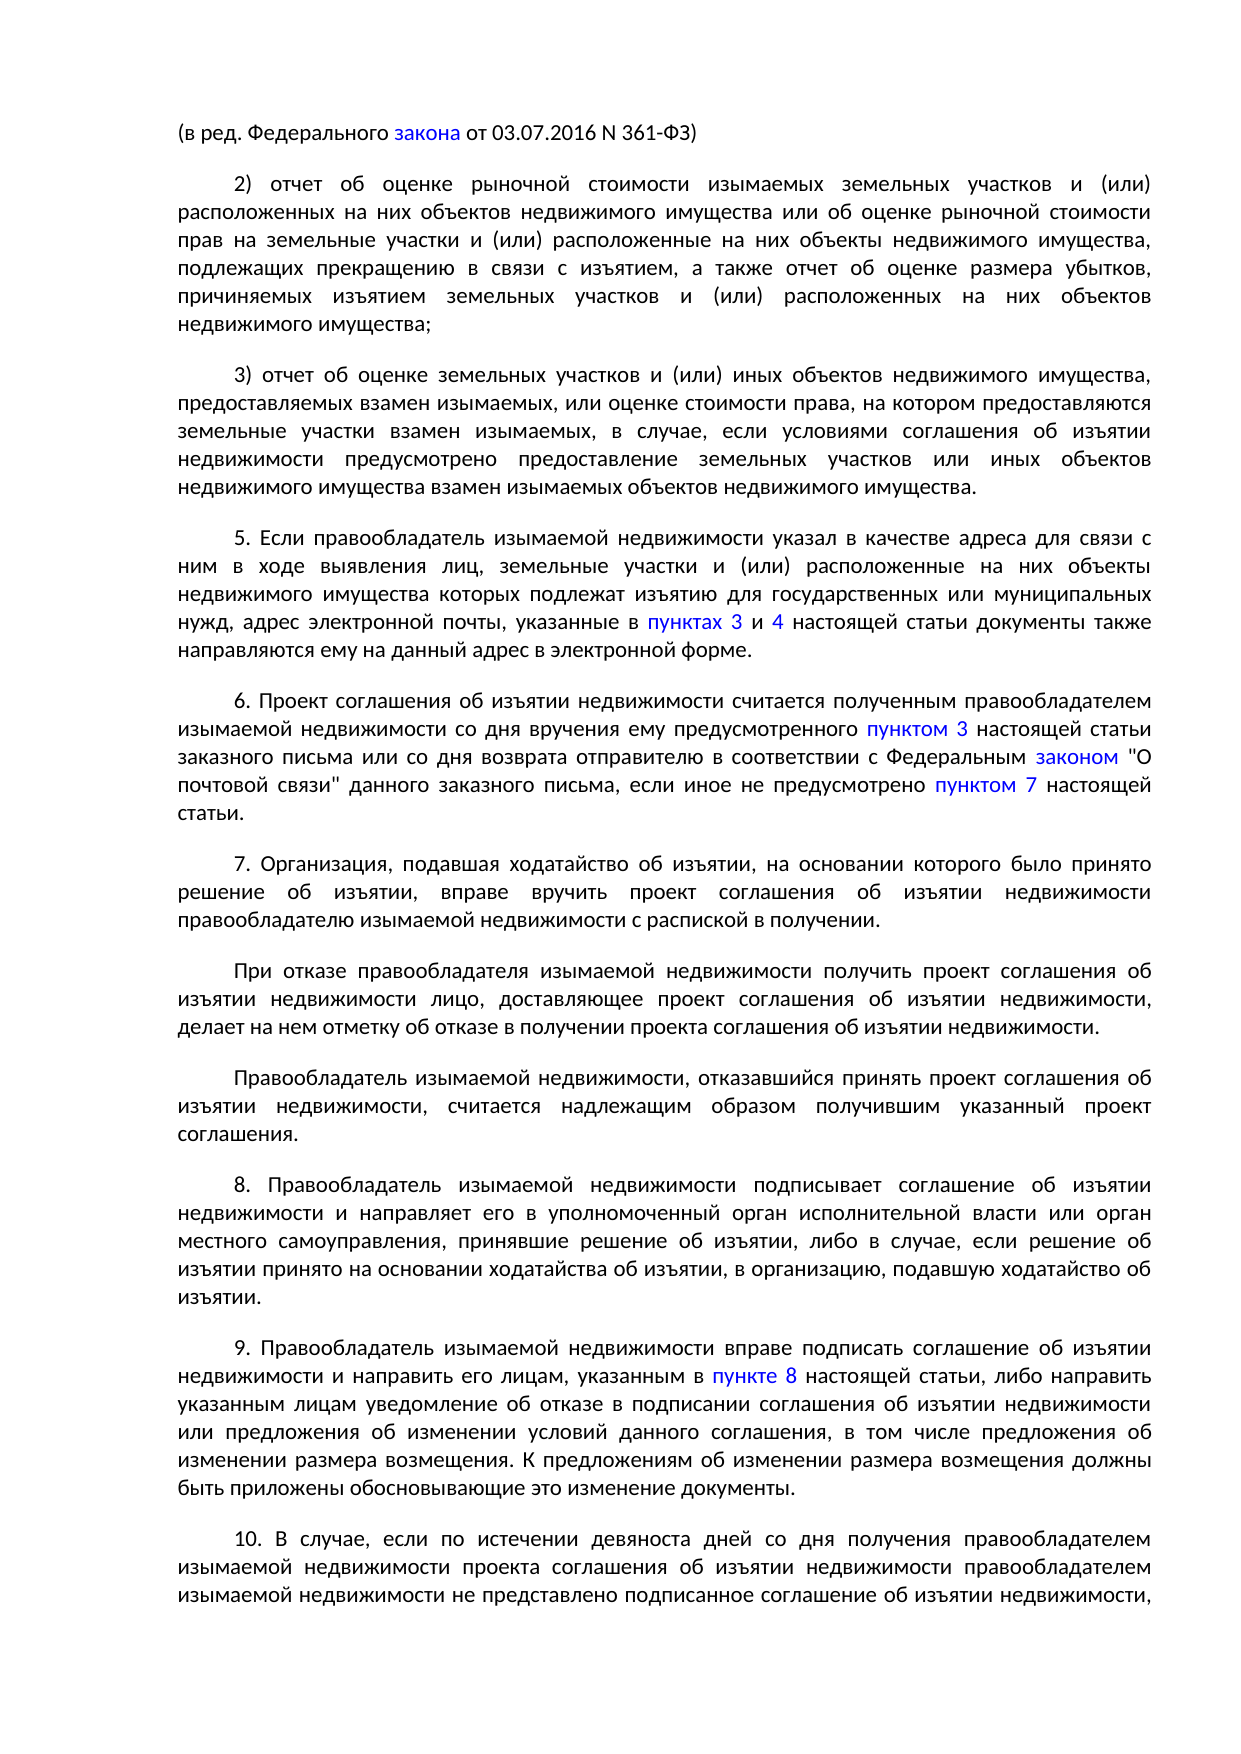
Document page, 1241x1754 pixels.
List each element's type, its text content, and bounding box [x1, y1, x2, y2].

text 2) отчет об оценке рыночной стоимости изымаемых земельных участков и (или) расположенных на них объектов недвижимого имущества или об оценке рыночной стоимости прав на земельные участки и (или) расположенные на них объекты недвижимого имущества, подлежащих прекращению в связи с изъятием, а также отчет об оценке размера убытков, причиняемых изъятием земельных участков и (или) расположенных на них объектов недвижимого имущества; [177, 169, 1152, 337]
text 5. Если правообладатель изымаемой недвижимости указал в качестве адреса для связи с ним в ходе выявления лиц, земельные участки и (или) расположенные на них объекты недвижимого имущества которых подлежат изъятию для государственных или муниципальных нужд, адрес электронной почты, указанные в пунктах 3 и 4 настоящей статьи документы также направляются ему на данный адрес в электронной форме. [177, 523, 1152, 663]
text Правообладатель изымаемой недвижимости, отказавшийся принять проект соглашения об изъятии недвижимости, считается надлежащим образом получившим указанный проект соглашения. [177, 1063, 1152, 1147]
text 6. Проект соглашения об изъятии недвижимости считается полученным правообладателем изымаемой недвижимости со дня вручения ему предусмотренного пунктом 3 настоящей статьи заказного письма или со дня возврата отправителю в соответствии с Федеральным законом "О почтовой связи" данного заказного письма, если иное не предусмотрено пунктом 7 настоящей статьи. [177, 686, 1152, 826]
text 9. Правообладатель изымаемой недвижимости вправе подписать соглашение об изъятии недвижимости и направить его лицам, указанным в пункте 8 настоящей статьи, либо направить указанным лицам уведомление об отказе в подписании соглашения об изъятии недвижимости или предложения об изменении условий данного соглашения, в том числе предложения об изменении размера возмещения. К предложениям об изменении размера возмещения должны быть приложены обосновывающие это изменение документы. [177, 1333, 1152, 1501]
text 3) отчет об оценке земельных участков и (или) иных объектов недвижимого имущества, предоставляемых взамен изымаемых, или оценке стоимости права, на котором предоставляются земельные участки взамен изымаемых, в случае, если условиями соглашения об изъятии недвижимости предусмотрено предоставление земельных участков или иных объектов недвижимого имущества взамен изымаемых объектов недвижимого имущества. [177, 360, 1152, 500]
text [177, 1524, 1152, 1608]
text При отказе правообладателя изымаемой недвижимости получить проект соглашения об изъятии недвижимости лицо, доставляющее проект соглашения об изъятии недвижимости, делает на нем отметку об отказе в получении проекта соглашения об изъятии недвижимости. [177, 956, 1152, 1040]
text 8. Правообладатель изымаемой недвижимости подписывает соглашение об изъятии недвижимости и направляет его в уполномоченный орган исполнительной власти или орган местного самоуправления, принявшие решение об изъятии, либо в случае, если решение об изъятии принято на основании ходатайства об изъятии, в организацию, подавшую ходатайство об изъятии. [177, 1170, 1152, 1310]
text (в ред. Федерального закона от 03.07.2016 N 361-ФЗ) [177, 118, 1152, 146]
text 7. Организация, подавшая ходатайство об изъятии, на основании которого было принято решение об изъятии, вправе вручить проект соглашения об изъятии недвижимости правообладателю изымаемой недвижимости с распиской в получении. [177, 849, 1152, 933]
